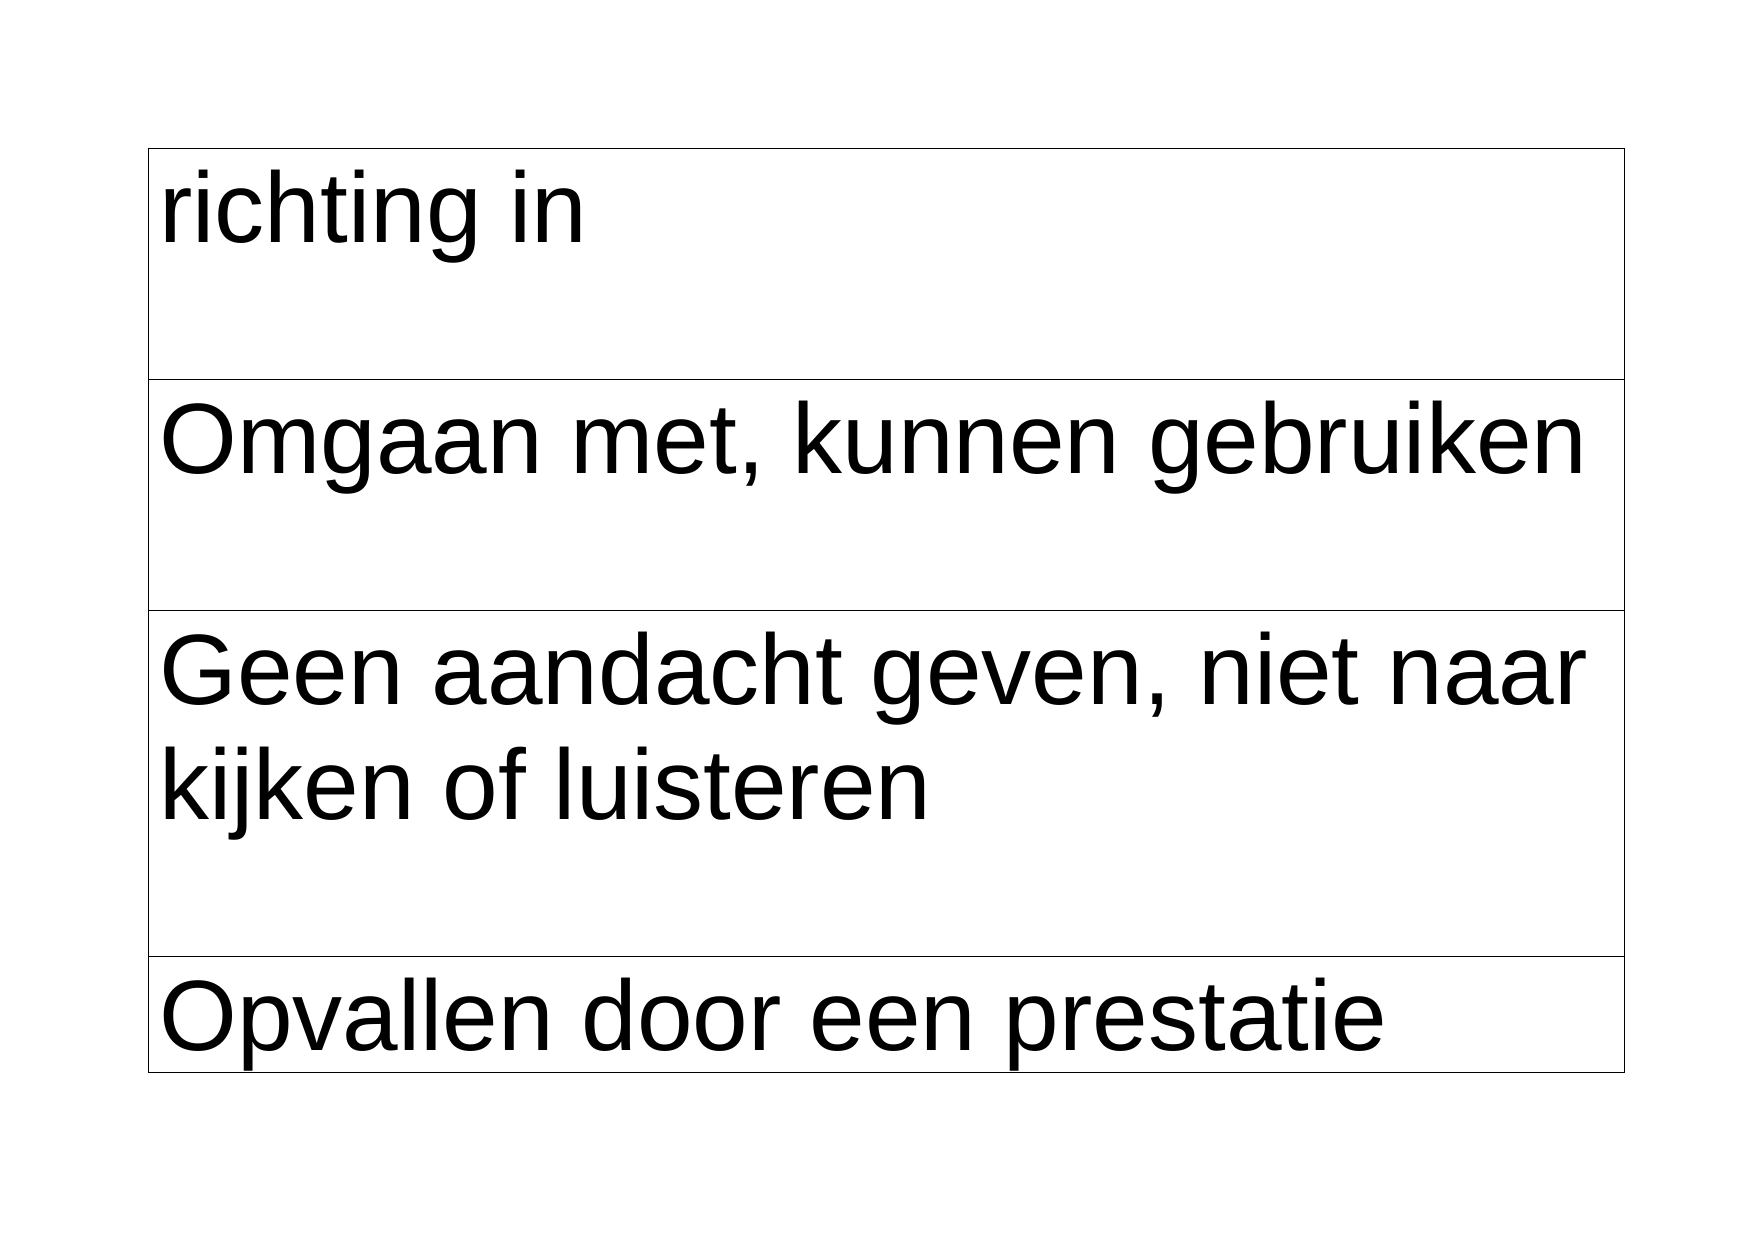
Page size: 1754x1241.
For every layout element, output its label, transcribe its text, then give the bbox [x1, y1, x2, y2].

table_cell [149, 957, 1624, 1072]
table_cell Omgaan met, kunnen gebruiken [149, 380, 1624, 610]
table_cell Geen aandacht geven, niet naar kijken of luisteren [149, 611, 1624, 956]
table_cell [149, 149, 1624, 379]
